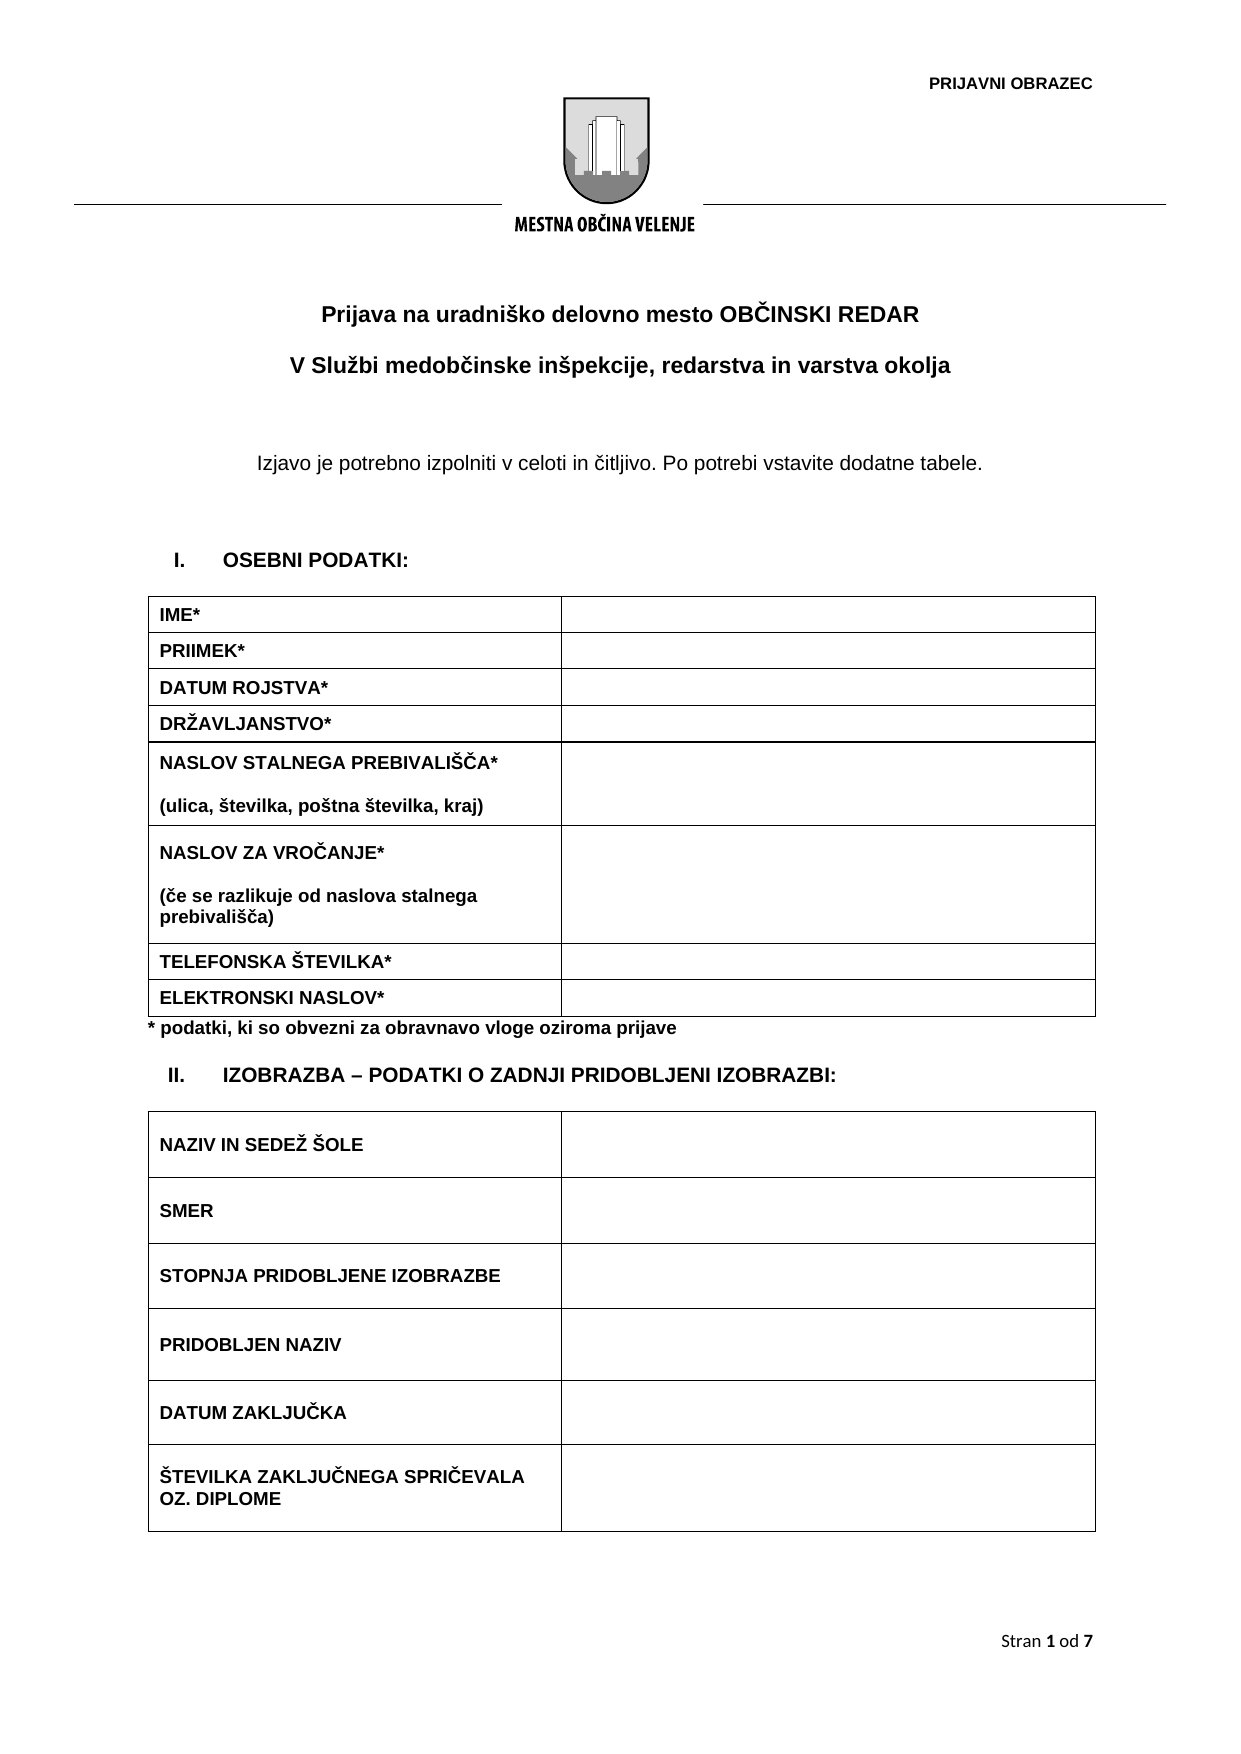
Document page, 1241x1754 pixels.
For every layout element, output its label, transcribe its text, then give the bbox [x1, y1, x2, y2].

table_cell ELEKTRONSKI NASLOV* [149, 980, 561, 1016]
text * podatki, ki so obvezni za obravnavo vloge oziroma prijave [148, 1017, 1093, 1039]
table_cell [562, 826, 1095, 943]
table_cell [562, 706, 1095, 741]
table_cell DRŽAVLJANSTVO* [149, 706, 561, 741]
table_header NAZIV IN SEDEŽ ŠOLE [149, 1112, 561, 1177]
table_header IME* [149, 597, 561, 632]
table_header [562, 597, 1095, 632]
table_cell DATUM ROJSTVA* [149, 669, 561, 705]
list OSEBNI PODATKI: [185, 548, 1093, 572]
table_cell [562, 1244, 1095, 1308]
table_cell [562, 633, 1095, 668]
table_cell TELEFONSKA ŠTEVILKA* [149, 944, 561, 979]
table_header [562, 1112, 1095, 1177]
table_cell [562, 1178, 1095, 1242]
table_cell [562, 944, 1095, 979]
table_cell [562, 743, 1095, 825]
table_cell DATUM ZAKLJUČKA [149, 1381, 561, 1443]
list IZOBRAZBA – PODATKI O ZADNJI PRIDOBLJENI IZOBRAZBI: [185, 1063, 1093, 1087]
text Izjavo je potrebno izpolniti v celoti in čitljivo. Po potrebi vstavite dodatne tabele. [148, 451, 1093, 475]
table_cell SMER [149, 1178, 561, 1242]
text V Službi medobčinske inšpekcije, redarstva in varstva okolja [148, 352, 1093, 378]
table_cell STOPNJA PRIDOBLJENE IZOBRAZBE [149, 1244, 561, 1308]
table_cell ŠTEVILKA ZAKLJUČNEGA SPRIČEVALA OZ. DIPLOME [149, 1445, 561, 1531]
text Prijava na uradniško delovno mesto OBČINSKI REDAR [148, 301, 1093, 327]
table_cell NASLOV STALNEGA PREBIVALIŠČA* (ulica, številka, poštna številka, kraj) [149, 743, 561, 825]
table_cell [562, 980, 1095, 1016]
table_cell [562, 1445, 1095, 1531]
table_cell [562, 1381, 1095, 1443]
table_cell PRIDOBLJEN NAZIV [149, 1309, 561, 1380]
table_cell PRIIMEK* [149, 633, 561, 668]
table_cell NASLOV ZA VROČANJE* (če se razlikuje od naslova stalnega prebivališča) [149, 826, 561, 943]
table_cell [562, 669, 1095, 705]
table_cell [562, 1309, 1095, 1380]
